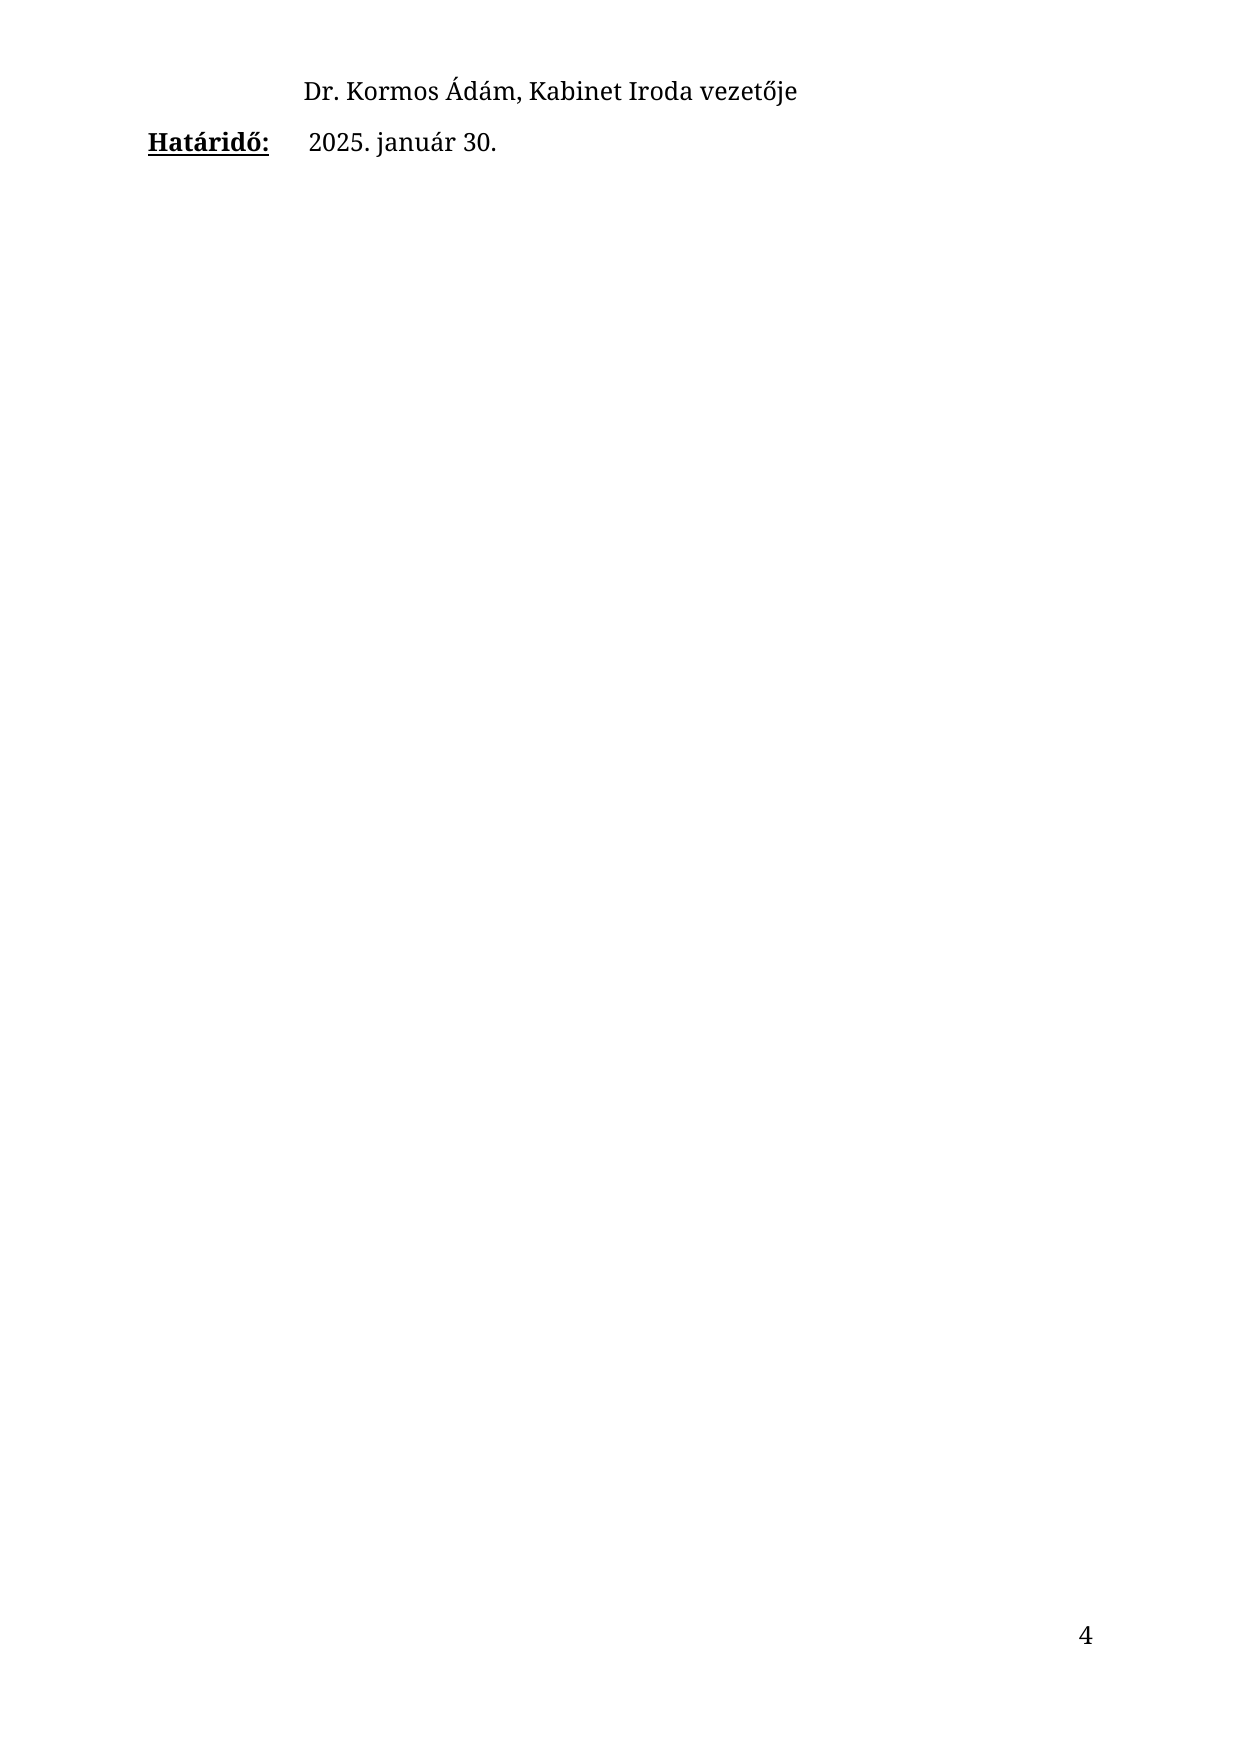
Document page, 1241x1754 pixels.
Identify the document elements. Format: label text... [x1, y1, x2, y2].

text Határidő: 2025. január 30. [148, 125, 1093, 159]
text Dr. Kormos Ádám, Kabinet Iroda vezetője [148, 74, 1093, 108]
